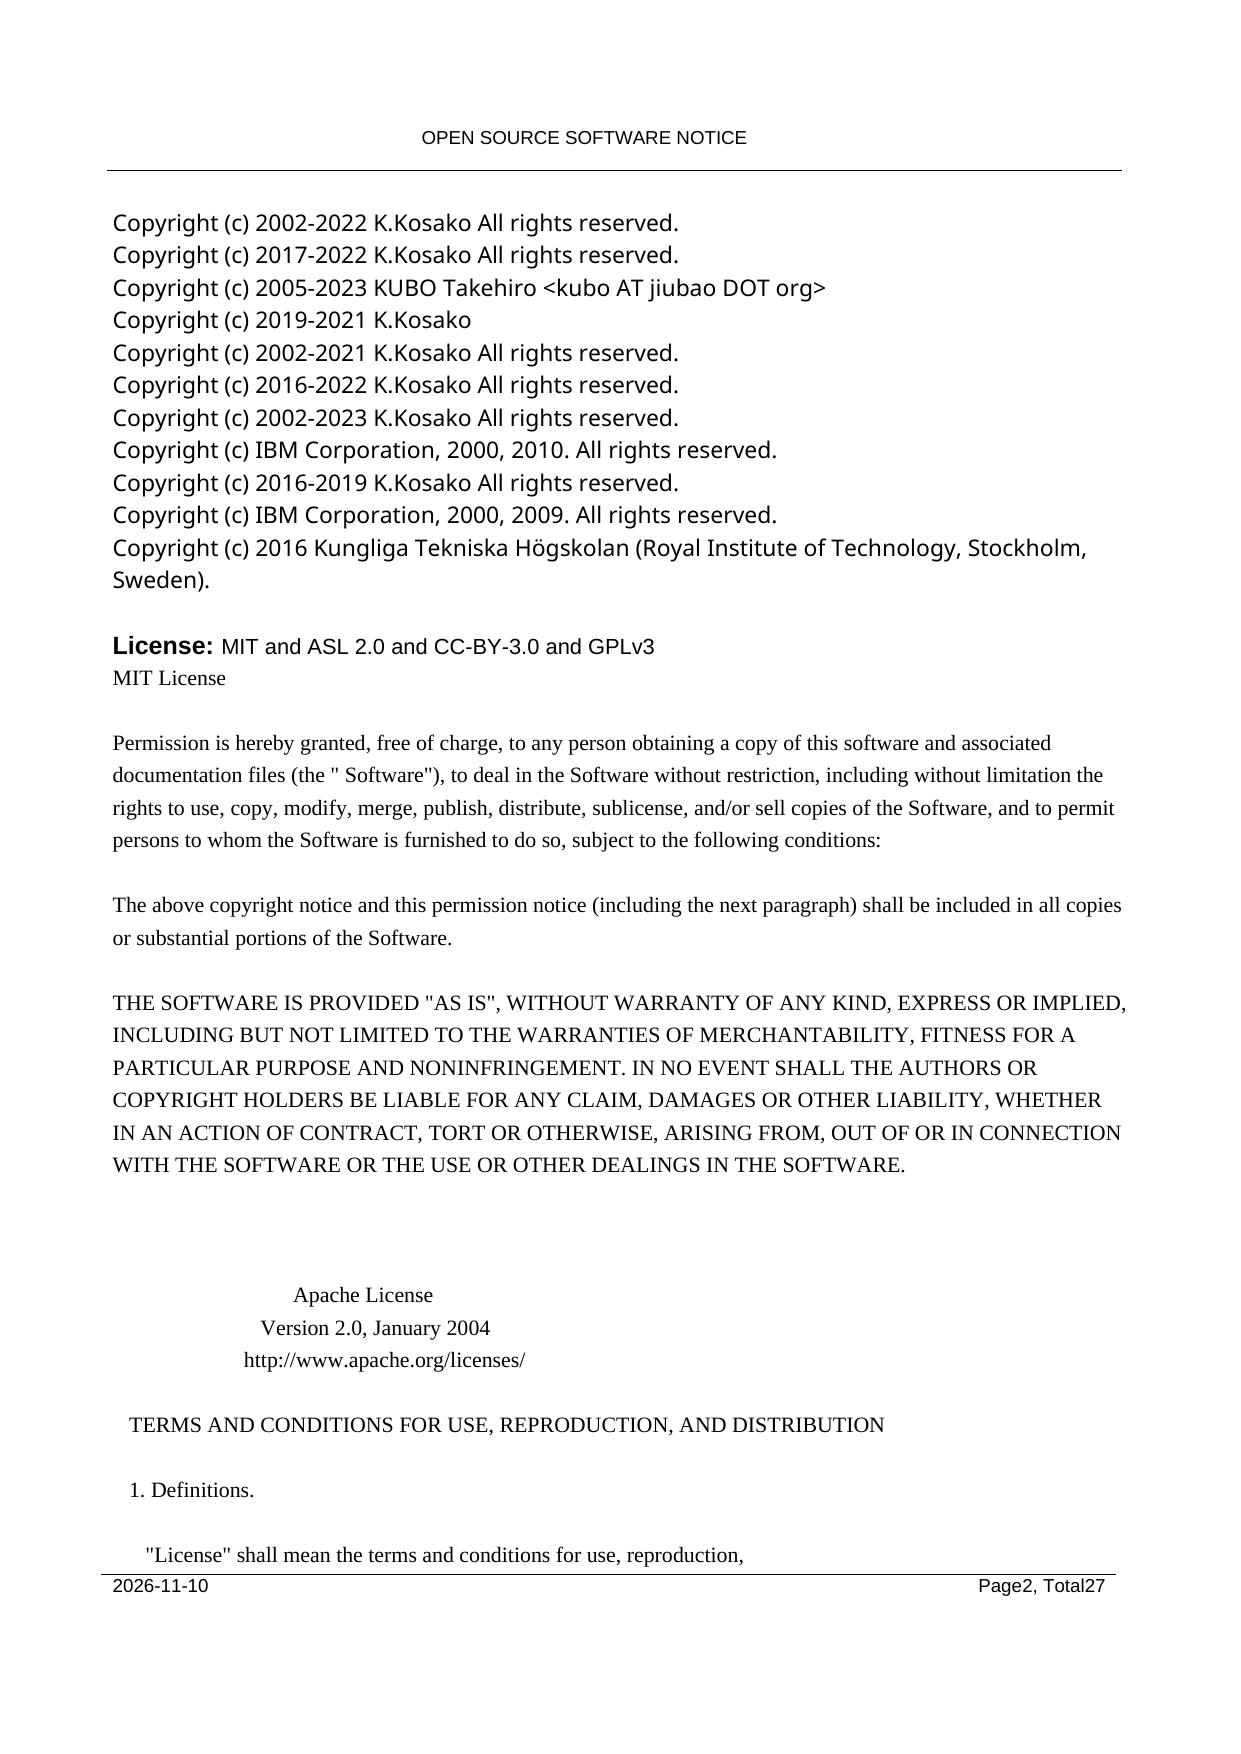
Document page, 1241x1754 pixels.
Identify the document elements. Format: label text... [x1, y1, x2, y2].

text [112, 206, 1128, 629]
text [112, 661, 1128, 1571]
text License: MIT and ASL 2.0 and CC-BY-3.0 and GPLv3 [112, 629, 1128, 661]
